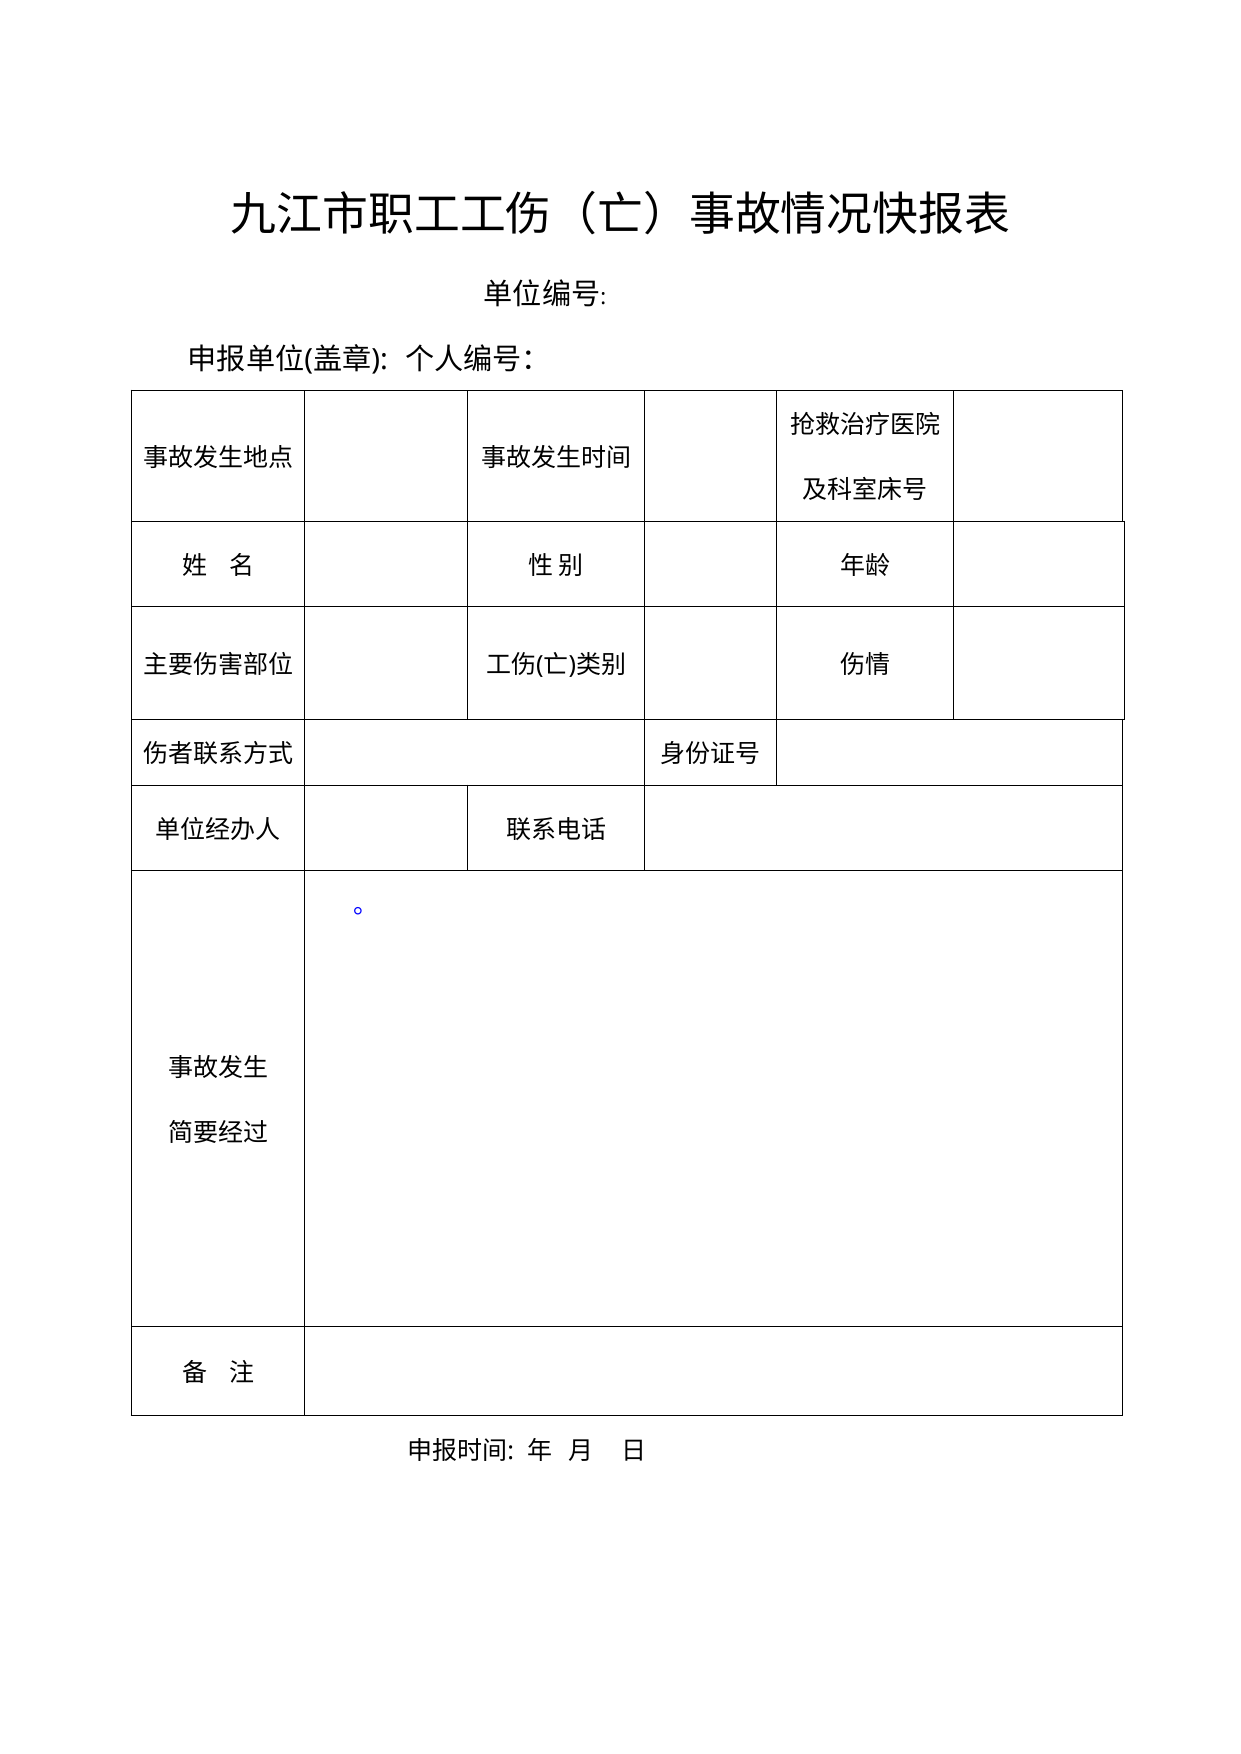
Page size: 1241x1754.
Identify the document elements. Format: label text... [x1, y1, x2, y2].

table_cell 。 [305, 871, 1122, 1326]
table_cell [954, 522, 1124, 606]
table_cell [305, 607, 467, 718]
table_cell 伤者联系方式 [132, 720, 304, 784]
table_cell [954, 607, 1124, 718]
table_header [954, 391, 1122, 521]
table_cell [645, 522, 776, 606]
table_cell [305, 522, 467, 606]
table_cell 身份证号 [645, 720, 776, 784]
table_cell 伤情 [777, 607, 953, 718]
table_cell 年龄 [777, 522, 953, 606]
table_cell 姓 名 [132, 522, 304, 606]
table_cell 联系电话 [468, 786, 644, 869]
table_header [645, 391, 776, 521]
table_cell 事故发生 简要经过 [132, 871, 304, 1326]
table_cell 单位经办人 [132, 786, 304, 869]
text 申报时间: 年 月 日 [187, 1416, 1053, 1481]
text 九江市职工工伤（亡）事故情况快报表 [187, 162, 1053, 259]
table_cell [777, 720, 1122, 784]
table_cell [305, 1327, 1122, 1415]
text 单位编号: [187, 259, 1053, 324]
table_header [305, 391, 467, 521]
table_cell [305, 786, 467, 869]
table_cell [645, 607, 776, 718]
table_header 事故发生时间 [468, 391, 644, 521]
table_cell 工伤(亡)类别 [468, 607, 644, 718]
table_header 事故发生地点 [132, 391, 304, 521]
table_cell [305, 720, 644, 784]
table_header 抢救治疗医院 及科室床号 [777, 391, 953, 521]
table_cell 主要伤害部位 [132, 607, 304, 718]
text 申报单位(盖章): 个人编号： [187, 324, 1053, 389]
table_cell 备 注 [132, 1327, 304, 1415]
table_cell [645, 786, 1122, 869]
table_cell 性 别 [468, 522, 644, 606]
